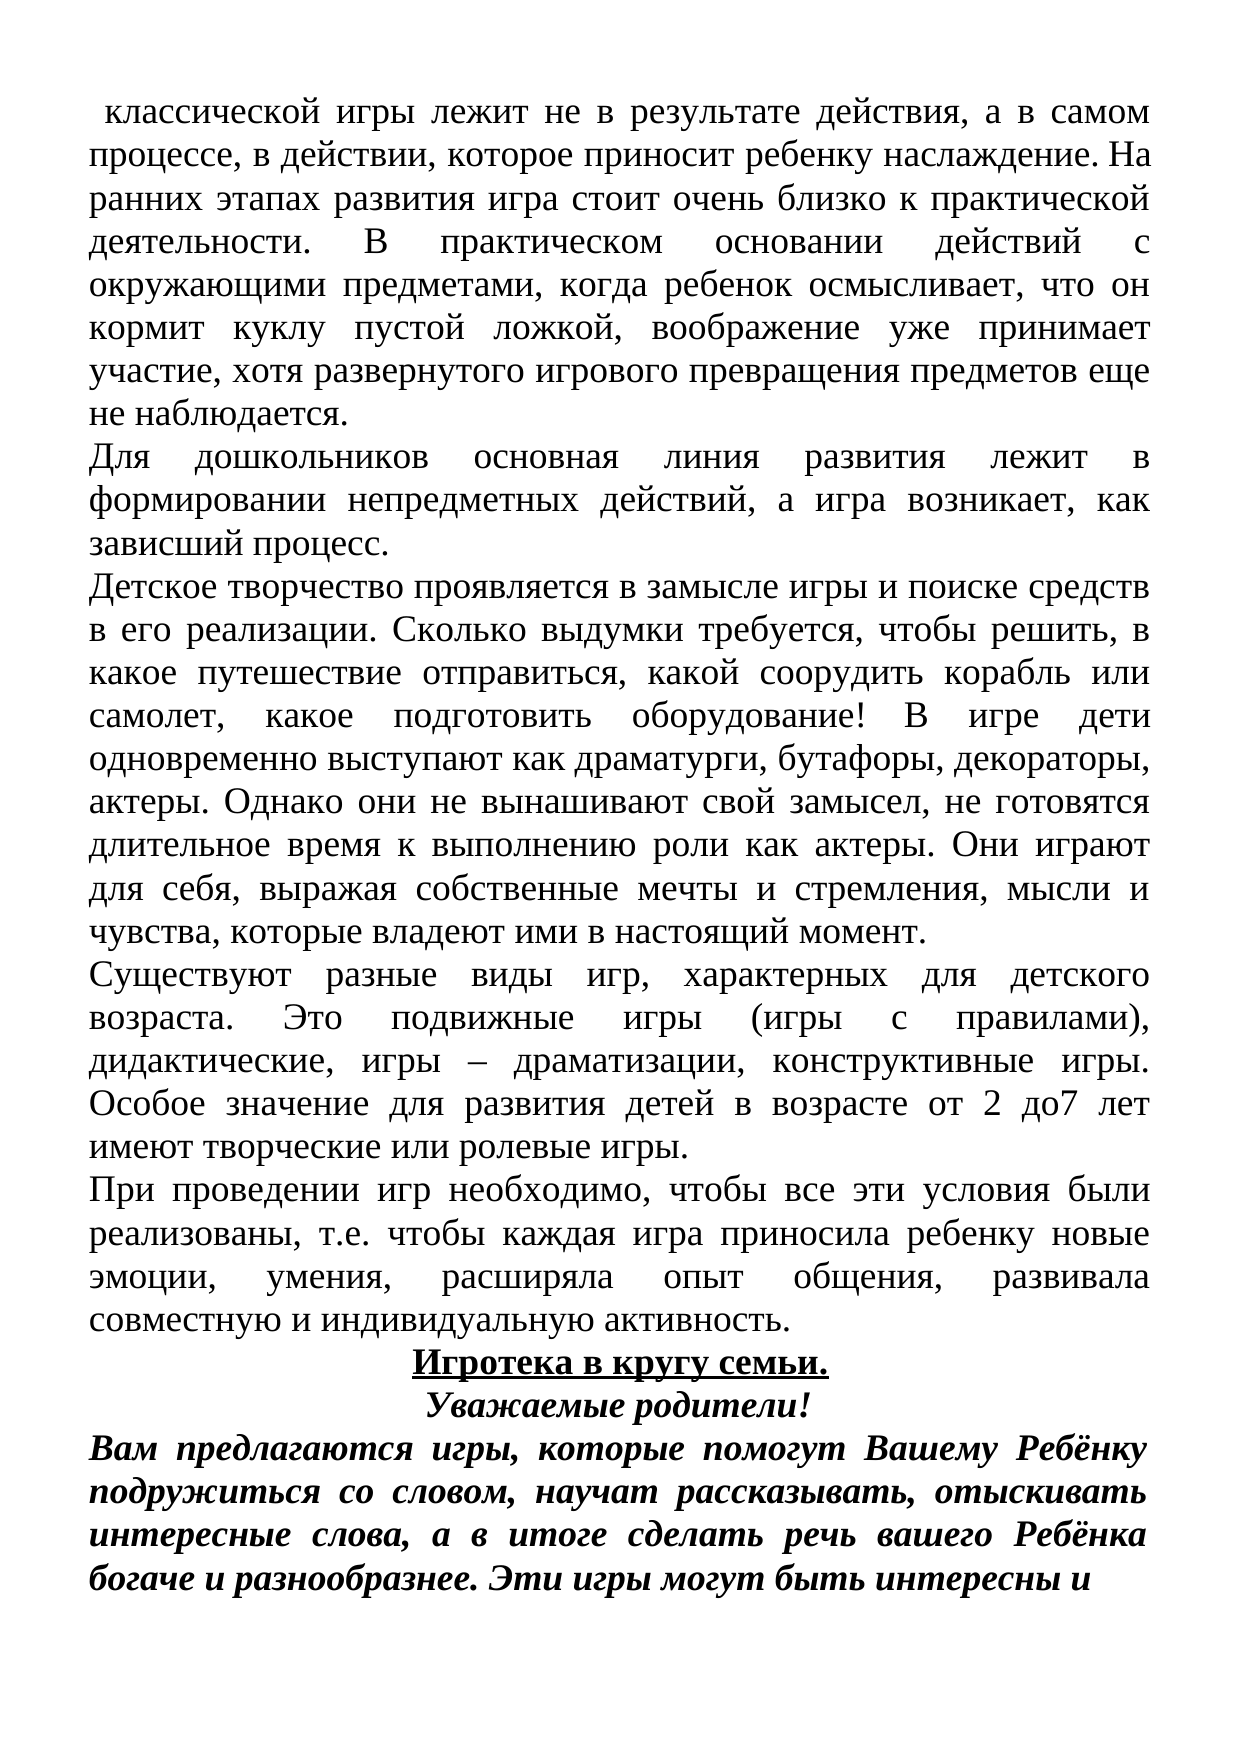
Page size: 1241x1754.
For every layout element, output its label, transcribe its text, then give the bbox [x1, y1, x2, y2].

text Игротека в кругу семьи. [89, 1339, 1152, 1382]
text Уважаемые родители! [89, 1382, 1152, 1426]
text Вам предлагаются игры, которые помогут Вашему Ребёнку подружиться со словом, научат рассказывать, отыскивать интересные слова, а в итоге сделать речь вашего Ребёнка богаче и разнообразнее. Эти игры могут быть интересны и [89, 1426, 1152, 1598]
text Детское творчество проявляется в замысле игры и поиске средств в его реализации. Сколько выдумки требуется, чтобы решить, в какое путешествие отправиться, какой соорудить корабль или самолет, какое подготовить оборудование! В игре дети одновременно выступают как драматурги, бутафоры, декораторы, актеры. Однако они не вынашивают свой замысел, не готовятся длительное время к выполнению роли как актеры. Они играют для себя, выражая собственные мечты и стремления, мысли и чувства, которые владеют ими в настоящий момент. [89, 563, 1152, 951]
text Для дошкольников основная линия развития лежит в формировании непредметных действий, а игра возникает, как зависший процесс. [89, 434, 1152, 563]
text При проведении игр необходимо, чтобы все эти условия были реализованы, т.е. чтобы каждая игра приносила ребенку новые эмоции, умения, расширяла опыт общения, развивала совместную и индивидуальную активность. [89, 1167, 1152, 1339]
text классической игры лежит не в результате действия, а в самом процессе, в действии, которое приносит ребенку наслаждение. На ранних этапах развития игра стоит очень близко к практической деятельности. В практическом основании действий с окружающими предметами, когда ребенок осмысливает, что он кормит куклу пустой ложкой, воображение уже принимает участие, хотя развернутого игрового превращения предметов еще не наблюдается. [89, 89, 1152, 434]
text Существуют разные виды игр, характерных для детского возраста. Это подвижные игры (игры с правилами), дидактические, игры – драматизации, конструктивные игры. Особое значение для развития детей в возрасте от 2 до7 лет имеют творческие или ролевые игры. [89, 951, 1152, 1167]
